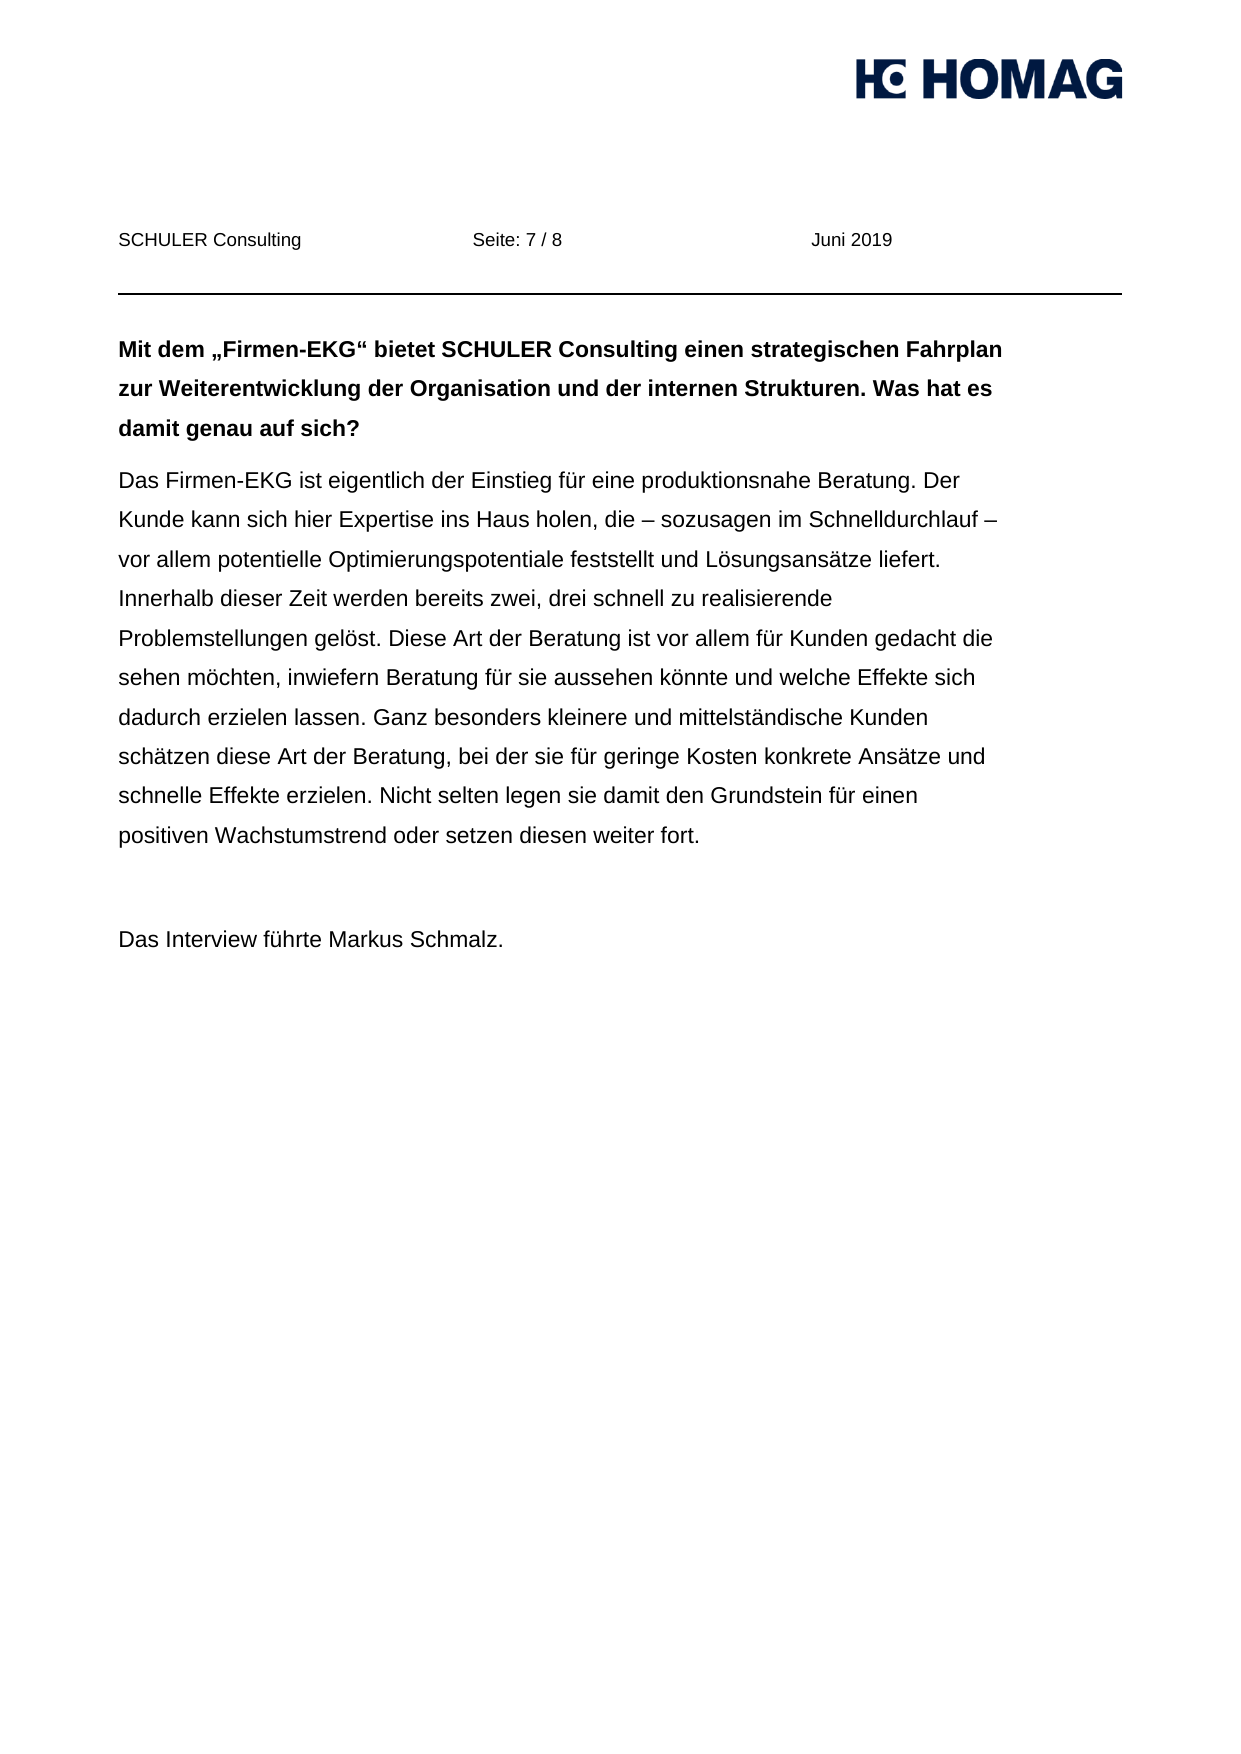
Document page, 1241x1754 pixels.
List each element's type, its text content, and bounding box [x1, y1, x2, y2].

text Das Firmen-EKG ist eigentlich der Einstieg für eine produktionsnahe Beratung. Der Kunde kann sich hier Expertise ins Haus holen, die – sozusagen im Schnelldurchlauf – vor allem potentielle Optimierungspotentiale feststellt und Lösungsansätze liefert. Innerhalb dieser Zeit werden bereits zwei, drei schnell zu realisierende Problemstellungen gelöst. Diese Art der Beratung ist vor allem für Kunden gedacht die sehen möchten, inwiefern Beratung für sie aussehen könnte und welche Effekte sich dadurch erzielen lassen. Ganz besonders kleinere und mittelständische Kunden schätzen diese Art der Beratung, bei der sie für geringe Kosten konkrete Ansätze und schnelle Effekte erzielen. Nicht selten legen sie damit den Grundstein für einen positiven Wachstumstrend oder setzen diesen weiter fort. [118, 467, 1004, 848]
text Das Interview führte Markus Schmalz. [118, 926, 1004, 952]
text Mit dem „Firmen-EKG“ bietet SCHULER Consulting einen strategischen Fahrplan zur Weiterentwicklung der Organisation und der internen Strukturen. Was hat es damit genau auf sich? [118, 336, 1004, 441]
picture [856, 59, 1123, 99]
